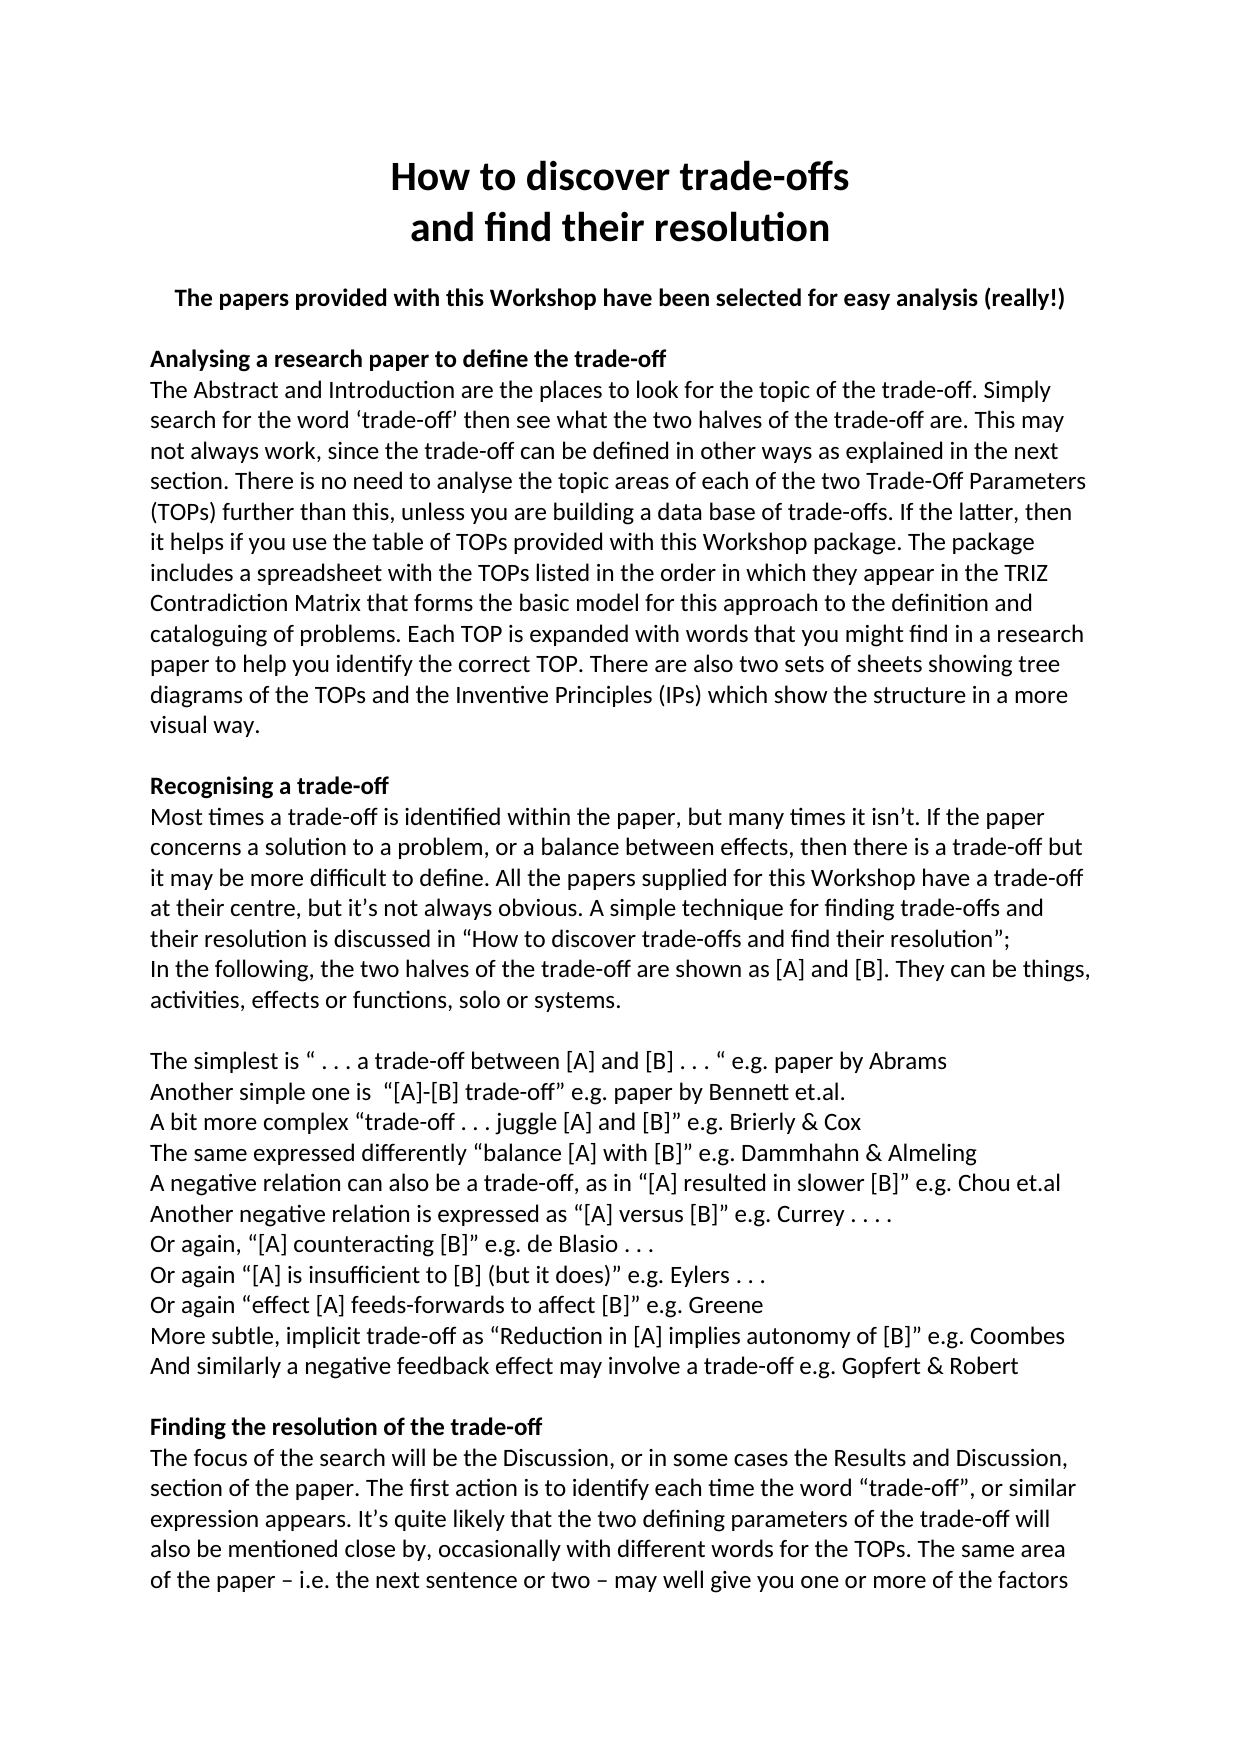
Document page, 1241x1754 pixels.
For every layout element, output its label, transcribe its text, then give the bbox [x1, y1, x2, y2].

list And similarly a negative feedback effect may involve a trade-off e.g. Gopfert & Robert [150, 1350, 1096, 1381]
list In the following, the two halves of the trade-off are shown as [A] and [B]. They can be things, activities, effects or functions, solo or systems. [150, 954, 1096, 1015]
list A bit more complex “trade-off . . . juggle [A] and [B]” e.g. Brierly & Cox [150, 1106, 1096, 1137]
list Or again “effect [A] feeds-forwards to affect [B]” e.g. Greene [150, 1289, 1096, 1320]
text The Abstract and Introduction are the places to look for the topic of the trade-off. Simply search for the word ‘trade-off’ then see what the two halves of the trade-off are. This may not always work, since the trade-off can be defined in other ways as explained in the next section. There is no need to analyse the topic areas of each of the two Trade-Off Parameters (TOPs) further than this, unless you are building a data base of trade-offs. If the latter, then it helps if you use the table of TOPs provided with this Workshop package. The package includes a spreadsheet with the TOPs listed in the order in which they appear in the TRIZ Contradiction Matrix that forms the basic model for this approach to the definition and cataloguing of problems. Each TOP is expanded with words that you might find in a research paper to help you identify the correct TOP. There are also two sets of sheets showing tree diagrams of the TOPs and the Inventive Principles (IPs) which show the structure in a more visual way. [150, 374, 1090, 740]
list The simplest is “ . . . a trade-off between [A] and [B] . . . “ e.g. paper by Abrams [150, 1045, 1096, 1076]
list Another simple one is “[A]-[B] trade-off” e.g. paper by Bennett et.al. [150, 1076, 1096, 1106]
list Recognising a trade-off [150, 771, 1096, 801]
list More subtle, implicit trade-off as “Reduction in [A] implies autonomy of [B]” e.g. Coombes [150, 1320, 1096, 1350]
text Finding the resolution of the trade-off [150, 1411, 1090, 1442]
text The papers provided with this Workshop have been selected for easy analysis (really!) [150, 282, 1090, 313]
text How to discover trade-offs [150, 150, 1090, 201]
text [150, 1442, 1090, 1594]
list The same expressed differently “balance [A] with [B]” e.g. Dammhahn & Almeling [150, 1137, 1096, 1167]
list Most times a trade-off is identified within the paper, but many times it isn’t. If the paper concerns a solution to a problem, or a balance between effects, then there is a trade-off but it may be more difficult to define. All the papers supplied for this Workshop have a trade-off at their centre, but it’s not always obvious. A simple technique for finding trade-offs and their resolution is discussed in “How to discover trade-offs and find their resolution”; [150, 801, 1096, 954]
text and find their resolution [150, 201, 1090, 252]
list Or again, “[A] counteracting [B]” e.g. de Blasio . . . [150, 1228, 1096, 1259]
text Analysing a research paper to define the trade-off [150, 343, 1090, 374]
list Or again “[A] is insufficient to [B] (but it does)” e.g. Eylers . . . [150, 1259, 1096, 1289]
list A negative relation can also be a trade-off, as in “[A] resulted in slower [B]” e.g. Chou et.al [150, 1167, 1096, 1198]
list Another negative relation is expressed as “[A] versus [B]” e.g. Currey . . . . [150, 1198, 1096, 1228]
